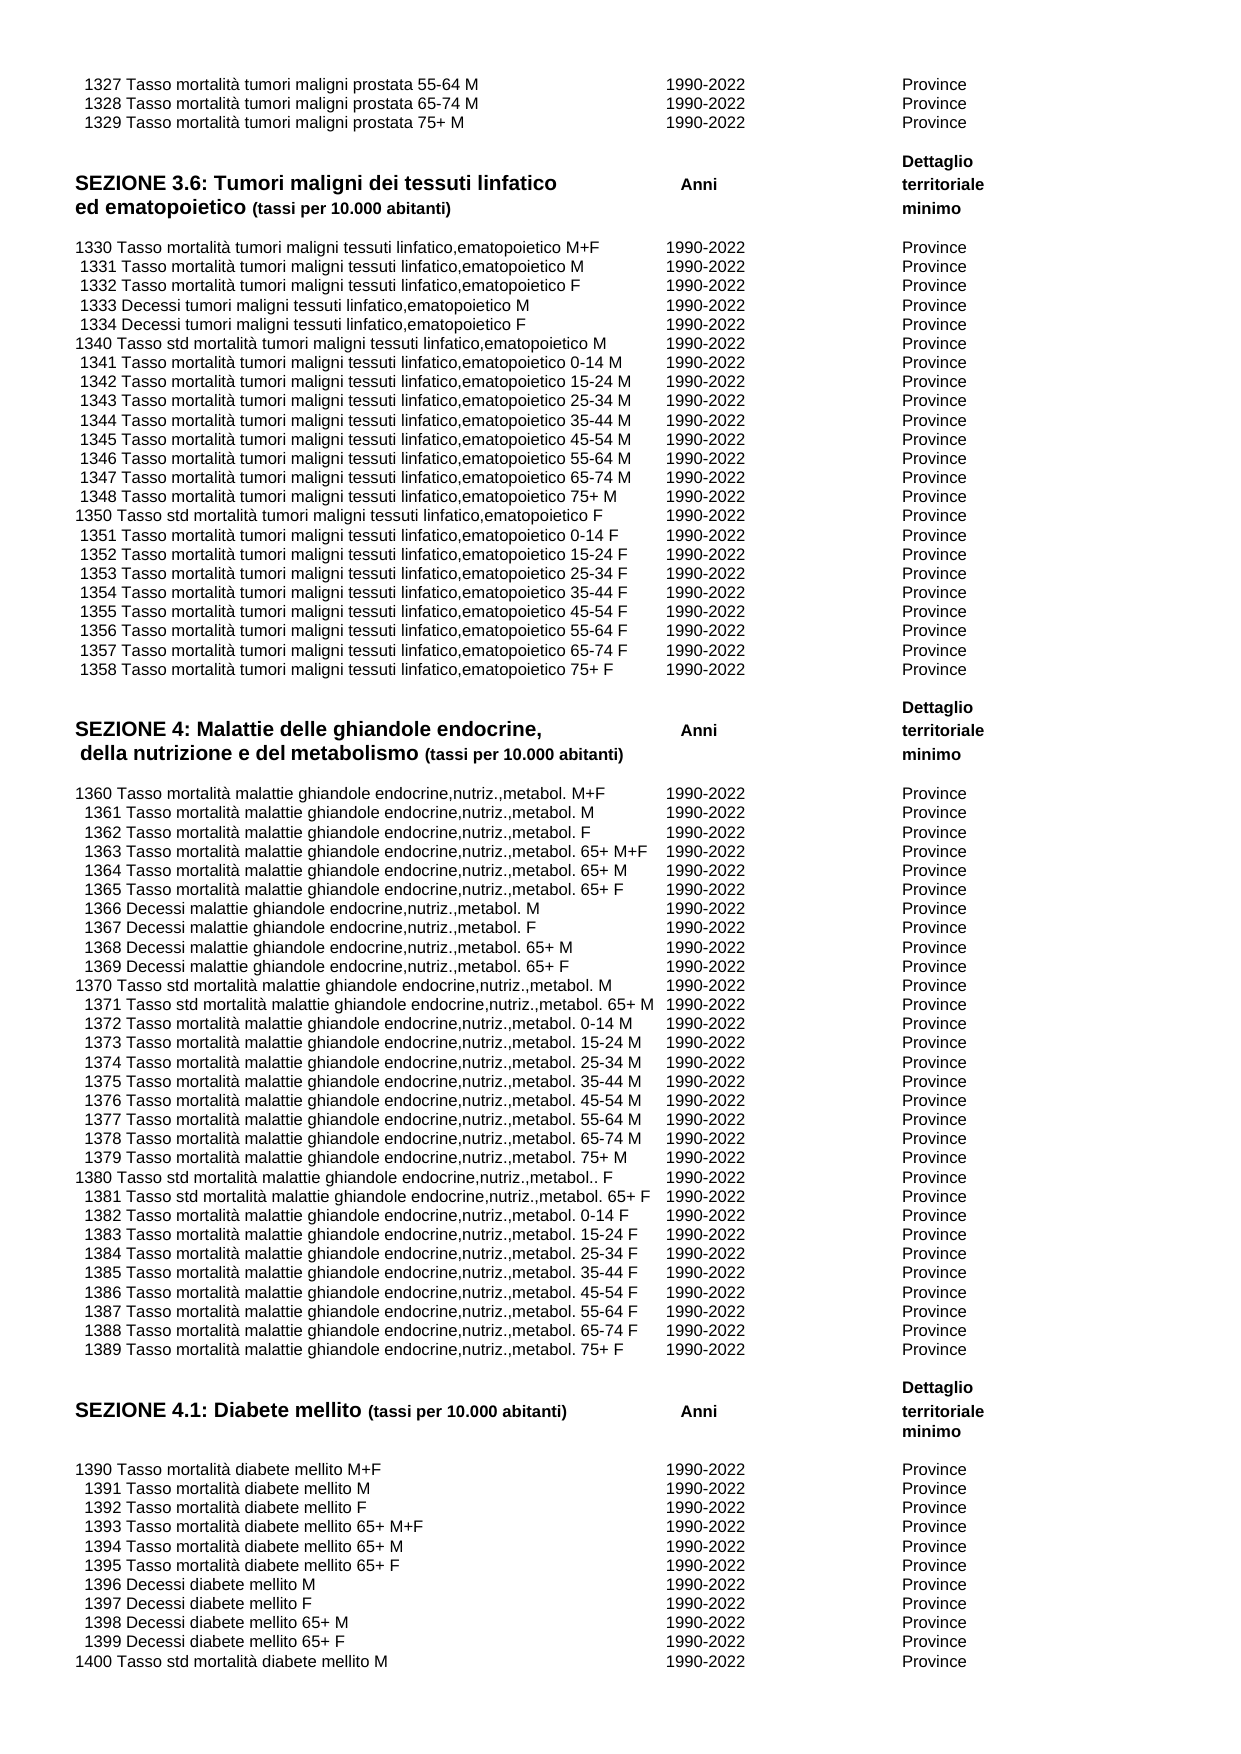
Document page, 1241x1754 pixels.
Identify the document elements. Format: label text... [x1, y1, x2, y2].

text 1341 Tasso mortalità tumori maligni tessuti linfatico,ematopoietico 0- 1990-2022 Province [75, 353, 1165, 372]
text 1393 Tasso mortalità diabete mellito 65+ M+F 1990-2022 Province [75, 1517, 1165, 1536]
text 1344 Tasso mortalità tumori maligni tessuti linfatico,ematopoietico 35- 1990-2022 Province [75, 410, 1165, 429]
text 1392 Tasso mortalità diabete mellito F 1990-2022 Province [75, 1498, 1165, 1517]
text 1348 Tasso mortalità tumori maligni tessuti linfatico,ematopoietico 75+ M 1990-2022 Province [75, 487, 1165, 506]
text 1327 Tasso mortalità tumori maligni prostata 55- 1990-2022 Province [75, 75, 1165, 94]
text 1383 Tasso mortalità malattie ghiandole endocrine,nutriz.,metabol. 15- 1990-2022 Province [75, 1225, 1165, 1244]
text 1374 Tasso mortalità malattie ghiandole endocrine,nutriz.,metabol. 25- 1990-2022 Province [75, 1052, 1165, 1072]
text 1380 Tasso std mortalità malattie ghiandole endocrine,nutriz.,metabol.. F 1990-2022 Province [75, 1167, 1165, 1187]
text 1369 Decessi malattie ghiandole endocrine,nutriz.,metabol. 65+ F 1990-2022 Province [75, 957, 1165, 976]
text 1370 Tasso std mortalità malattie ghiandole endocrine,nutriz.,metabol. M 1990-2022 Province [75, 976, 1165, 995]
text ed ematopoietico (tassi per 10.000 abitanti) minimo [75, 195, 1165, 219]
text 1398 Decessi diabete mellito 65+ M 1990-2022 Province [75, 1613, 1165, 1632]
text 1375 Tasso mortalità malattie ghiandole endocrine,nutriz.,metabol. 35- 1990-2022 Province [75, 1072, 1165, 1091]
text 1346 Tasso mortalità tumori maligni tessuti linfatico,ematopoietico 55- 1990-2022 Province [75, 449, 1165, 468]
text 1385 Tasso mortalità malattie ghiandole endocrine,nutriz.,metabol. 35- 1990-2022 Province [75, 1263, 1165, 1282]
text Dettaglio [75, 698, 1165, 717]
text 1377 Tasso mortalità malattie ghiandole endocrine,nutriz.,metabol. 55- 1990-2022 Province [75, 1110, 1165, 1129]
text 1376 Tasso mortalità malattie ghiandole endocrine,nutriz.,metabol. 45- 1990-2022 Province [75, 1091, 1165, 1110]
text 1395 Tasso mortalità diabete mellito 65+ F 1990-2022 Province [75, 1556, 1165, 1575]
text 1378 Tasso mortalità malattie ghiandole endocrine,nutriz.,metabol. 65- 1990-2022 Province [75, 1129, 1165, 1148]
text 1388 Tasso mortalità malattie ghiandole endocrine,nutriz.,metabol. 65- 1990-2022 Province [75, 1321, 1165, 1340]
text Dettaglio [75, 152, 1165, 171]
text 1363 Tasso mortalità malattie ghiandole endocrine,nutriz.,metabol. 65+ M+F 1990-2022 Province [75, 842, 1165, 861]
text 1384 Tasso mortalità malattie ghiandole endocrine,nutriz.,metabol. 25- 1990-2022 Province [75, 1244, 1165, 1263]
text 1332 Tasso mortalità tumori maligni tessuti linfatico,ematopoietico F 1990-2022 Province [75, 276, 1165, 295]
text 1381 Tasso std mortalità malattie ghiandole endocrine,nutriz.,metabol. 65+ F 1990-2022 Province [75, 1187, 1165, 1206]
text 1364 Tasso mortalità malattie ghiandole endocrine,nutriz.,metabol. 65+ M 1990-2022 Province [75, 861, 1165, 880]
text 1355 Tasso mortalità tumori maligni tessuti linfatico,ematopoietico 45- 1990-2022 Province [75, 602, 1165, 621]
text 1347 Tasso mortalità tumori maligni tessuti linfatico,ematopoietico 65- 1990-2022 Province [75, 468, 1165, 487]
text 1396 Decessi diabete mellito M 1990-2022 Province [75, 1575, 1165, 1594]
text 1351 Tasso mortalità tumori maligni tessuti linfatico,ematopoietico 0- 1990-2022 Province [75, 525, 1165, 544]
text Dettaglio [75, 1378, 1165, 1397]
text 1357 Tasso mortalità tumori maligni tessuti linfatico,ematopoietico 65- 1990-2022 Province [75, 640, 1165, 659]
text 1356 Tasso mortalità tumori maligni tessuti linfatico,ematopoietico 55- 1990-2022 Province [75, 621, 1165, 640]
text 1389 Tasso mortalità malattie ghiandole endocrine,nutriz.,metabol. 75+ F 1990-2022 Province [75, 1340, 1165, 1359]
text 1352 Tasso mortalità tumori maligni tessuti linfatico,ematopoietico 15- 1990-2022 Province [75, 544, 1165, 564]
text 1354 Tasso mortalità tumori maligni tessuti linfatico,ematopoietico 35- 1990-2022 Province [75, 583, 1165, 602]
text 1372 Tasso mortalità malattie ghiandole endocrine,nutriz.,metabol. 0- 1990-2022 Province [75, 1014, 1165, 1033]
text 1367 Decessi malattie ghiandole endocrine,nutriz.,metabol. F 1990-2022 Province [75, 918, 1165, 937]
text 1358 Tasso mortalità tumori maligni tessuti linfatico,ematopoietico 75+ F 1990-2022 Province [75, 659, 1165, 679]
text 1391 Tasso mortalità diabete mellito M 1990-2022 Province [75, 1479, 1165, 1498]
text 1365 Tasso mortalità malattie ghiandole endocrine,nutriz.,metabol. 65+ F 1990-2022 Province [75, 880, 1165, 899]
text 1387 Tasso mortalità malattie ghiandole endocrine,nutriz.,metabol. 55- 1990-2022 Province [75, 1302, 1165, 1321]
text della nutrizione e del metabolismo (tassi per 10.000 abitanti) minimo [75, 741, 1165, 765]
text 1331 Tasso mortalità tumori maligni tessuti linfatico,ematopoietico M 1990-2022 Province [75, 257, 1165, 276]
text SEZIONE 3.6: Tumori maligni dei tessuti linfatico Anni territoriale [75, 171, 1165, 195]
text 1386 Tasso mortalità malattie ghiandole endocrine,nutriz.,metabol. 45- 1990-2022 Province [75, 1282, 1165, 1302]
text 1350 Tasso std mortalità tumori maligni tessuti linfatico,ematopoietico F 1990-2022 Province [75, 506, 1165, 525]
text 1371 Tasso std mortalità malattie ghiandole endocrine,nutriz.,metabol. 65+ M 1990-2022 Province [75, 995, 1165, 1014]
text 1360 Tasso mortalità malattie ghiandole endocrine,nutriz.,metabol. M+F 1990-2022 Province [75, 784, 1165, 803]
text 1330 Tasso mortalità tumori maligni tessuti linfatico,ematopoietico M+F 1990-2022 Province [75, 238, 1165, 257]
text SEZIONE 4: Malattie delle ghiandole endocrine, Anni territoriale [75, 717, 1165, 741]
text 1333 Decessi tumori maligni tessuti linfatico,ematopoietico M 1990-2022 Province [75, 295, 1165, 314]
text 1362 Tasso mortalità malattie ghiandole endocrine,nutriz.,metabol. F 1990-2022 Province [75, 822, 1165, 842]
text 1379 Tasso mortalità malattie ghiandole endocrine,nutriz.,metabol. 75+ M 1990-2022 Province [75, 1148, 1165, 1167]
text minimo [75, 1421, 1165, 1441]
text 1368 Decessi malattie ghiandole endocrine,nutriz.,metabol. 65+ M 1990-2022 Province [75, 937, 1165, 957]
text 1334 Decessi tumori maligni tessuti linfatico,ematopoietico F 1990-2022 Province [75, 314, 1165, 334]
text 1390 Tasso mortalità diabete mellito M+F 1990-2022 Province [75, 1460, 1165, 1479]
text 1361 Tasso mortalità malattie ghiandole endocrine,nutriz.,metabol. M 1990-2022 Province [75, 803, 1165, 822]
text 1328 Tasso mortalità tumori maligni prostata 65- 1990-2022 Province [75, 94, 1165, 113]
text 1400 Tasso std mortalità diabete mellito M 1990-2022 Province [75, 1651, 1165, 1671]
text 1394 Tasso mortalità diabete mellito 65+ M 1990-2022 Province [75, 1536, 1165, 1556]
text 1373 Tasso mortalità malattie ghiandole endocrine,nutriz.,metabol. 15- 1990-2022 Province [75, 1033, 1165, 1052]
text 1397 Decessi diabete mellito F 1990-2022 Province [75, 1594, 1165, 1613]
text 1329 Tasso mortalità tumori maligni prostata 75+ M 1990-2022 Province [75, 113, 1165, 132]
text 1366 Decessi malattie ghiandole endocrine,nutriz.,metabol. M 1990-2022 Province [75, 899, 1165, 918]
text 1342 Tasso mortalità tumori maligni tessuti linfatico,ematopoietico 15- 1990-2022 Province [75, 372, 1165, 391]
text 1382 Tasso mortalità malattie ghiandole endocrine,nutriz.,metabol. 0- 1990-2022 Province [75, 1206, 1165, 1225]
text 1399 Decessi diabete mellito 65+ F 1990-2022 Province [75, 1632, 1165, 1651]
text SEZIONE 4.1: Diabete mellito (tassi per 10.000 abitanti) Anni territoriale [75, 1397, 1165, 1421]
text 1343 Tasso mortalità tumori maligni tessuti linfatico,ematopoietico 25- 1990-2022 Province [75, 391, 1165, 410]
text 1340 Tasso std mortalità tumori maligni tessuti linfatico,ematopoietico M 1990-2022 Province [75, 334, 1165, 353]
text 1353 Tasso mortalità tumori maligni tessuti linfatico,ematopoietico 25- 1990-2022 Province [75, 564, 1165, 583]
text 1345 Tasso mortalità tumori maligni tessuti linfatico,ematopoietico 45- 1990-2022 Province [75, 429, 1165, 449]
